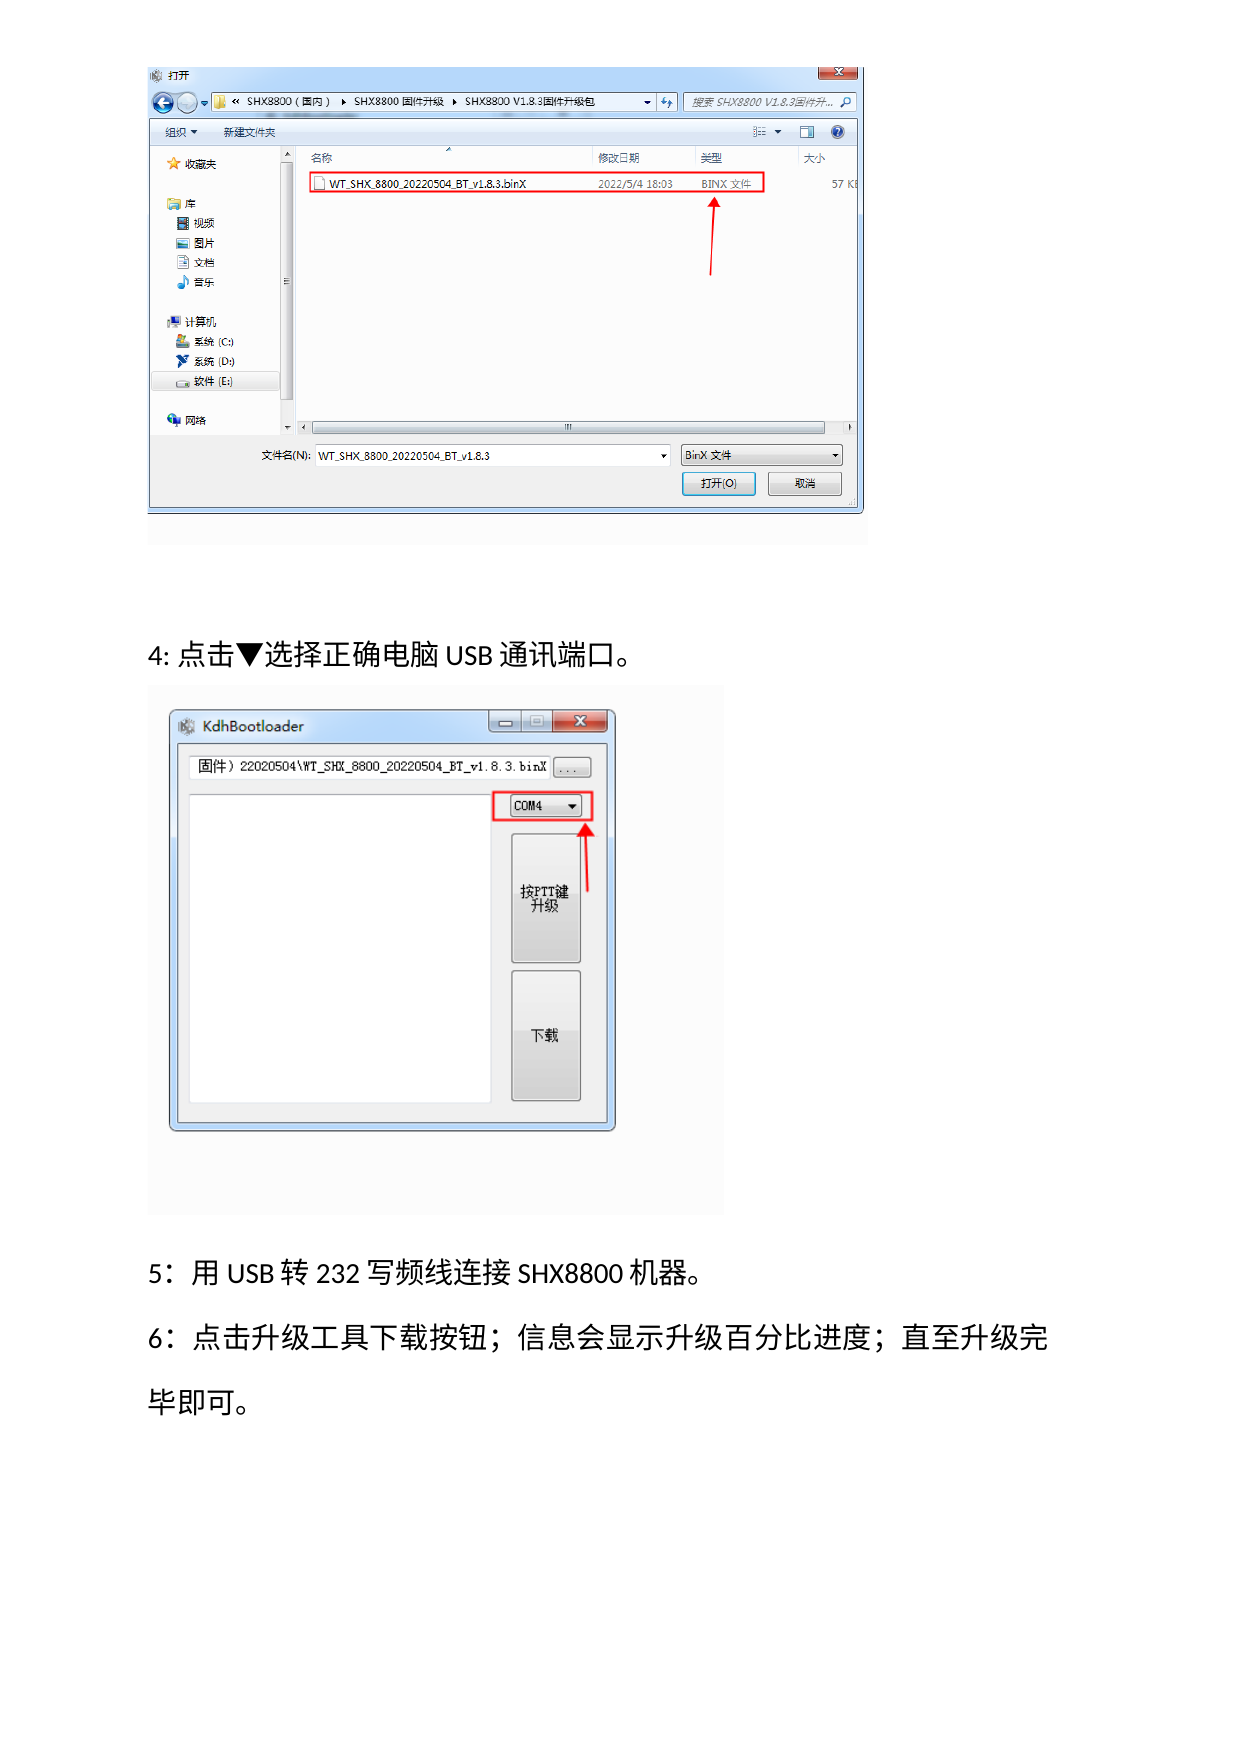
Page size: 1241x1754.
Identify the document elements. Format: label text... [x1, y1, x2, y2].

text 4: 点击▼选择正确电脑USB通讯端口。 [148, 620, 1053, 685]
text 5：用USB转232写频线连接SHX8800机器。 [148, 1238, 1053, 1303]
picture [147, 67, 869, 545]
picture [147, 685, 725, 1215]
text 6：点击升级工具下载按钮；信息会显示升级百分比进度；直至升级完毕即可。 [148, 1303, 1053, 1433]
